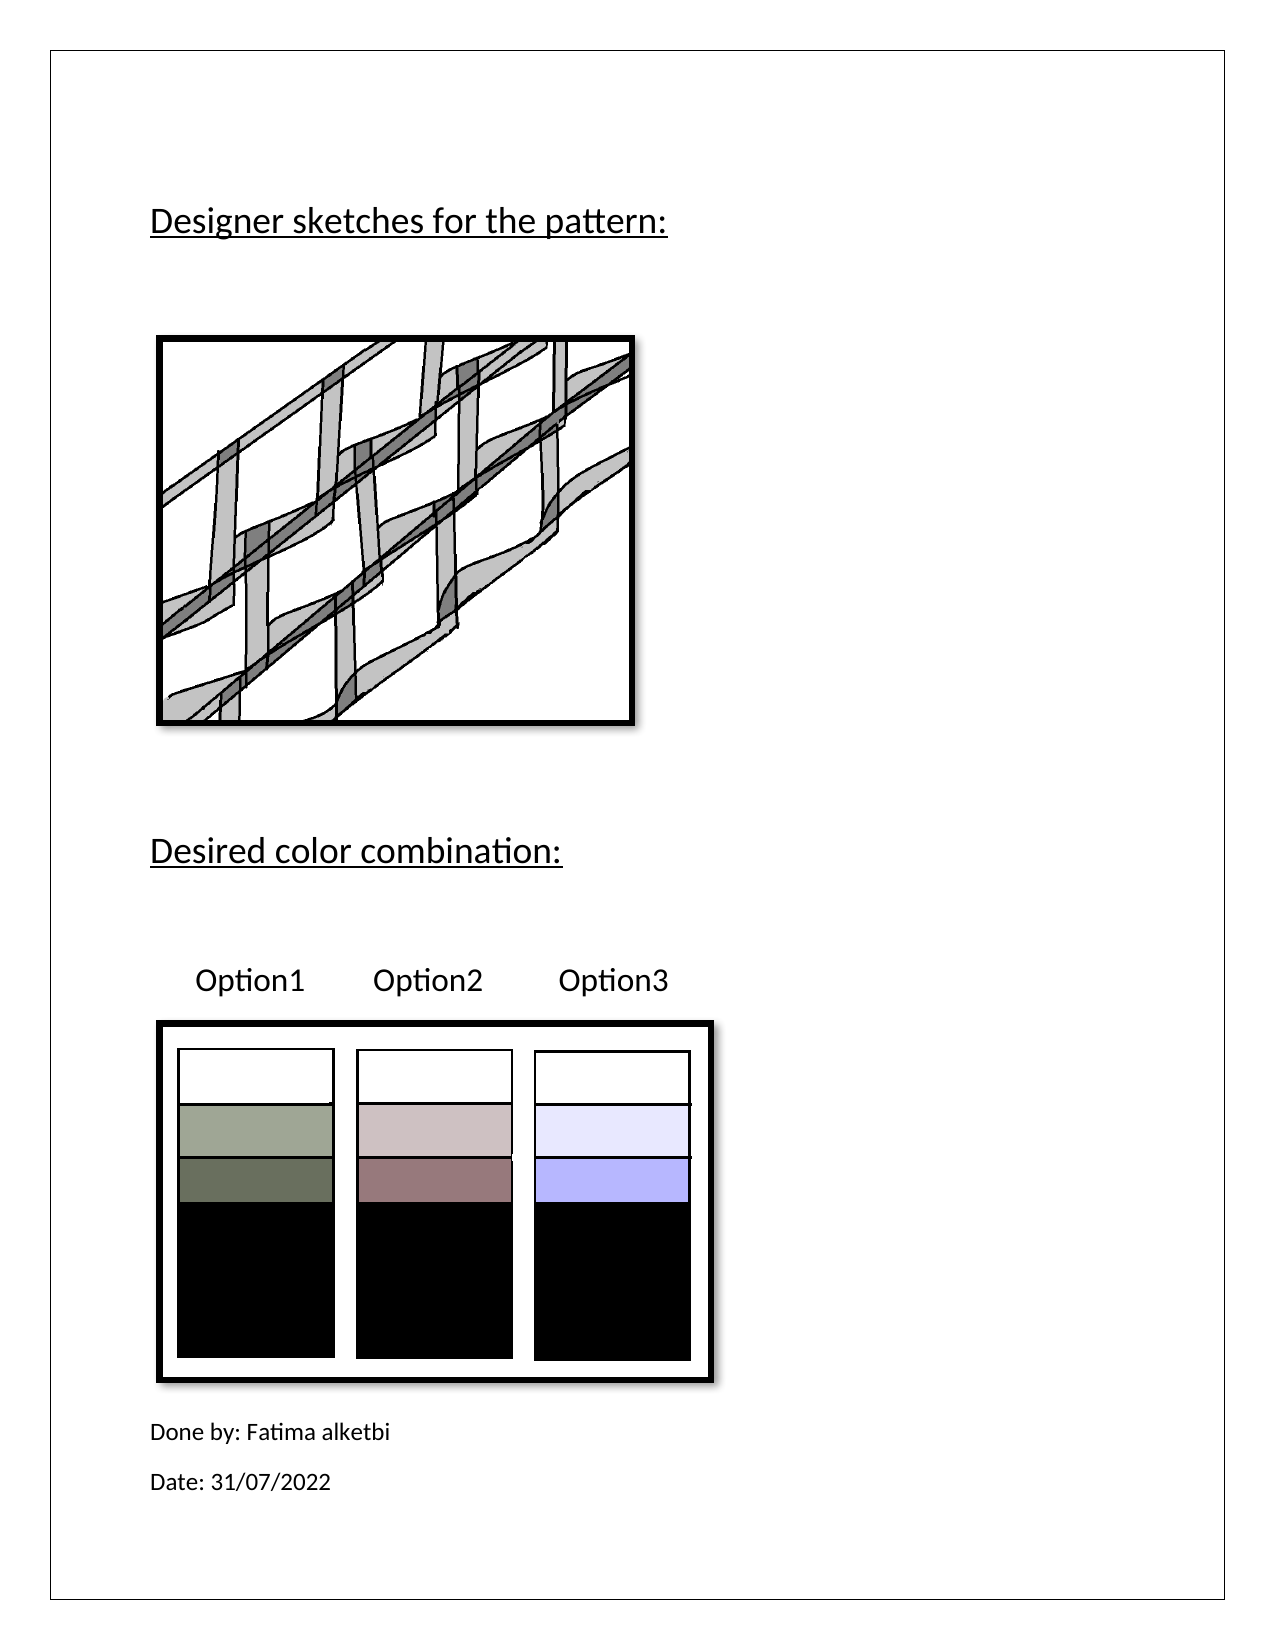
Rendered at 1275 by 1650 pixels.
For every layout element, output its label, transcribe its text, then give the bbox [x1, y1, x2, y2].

text Desired color combination: [150, 827, 1125, 873]
picture [163, 342, 629, 720]
text Done by: Fatima alketbi [150, 1416, 1125, 1447]
text Date: 31/07/2022 [150, 1466, 1125, 1496]
text Designer sketches for the pattern: [150, 197, 1125, 243]
picture [163, 1027, 708, 1377]
text Option1 Option2 Option3 [150, 959, 1125, 1000]
